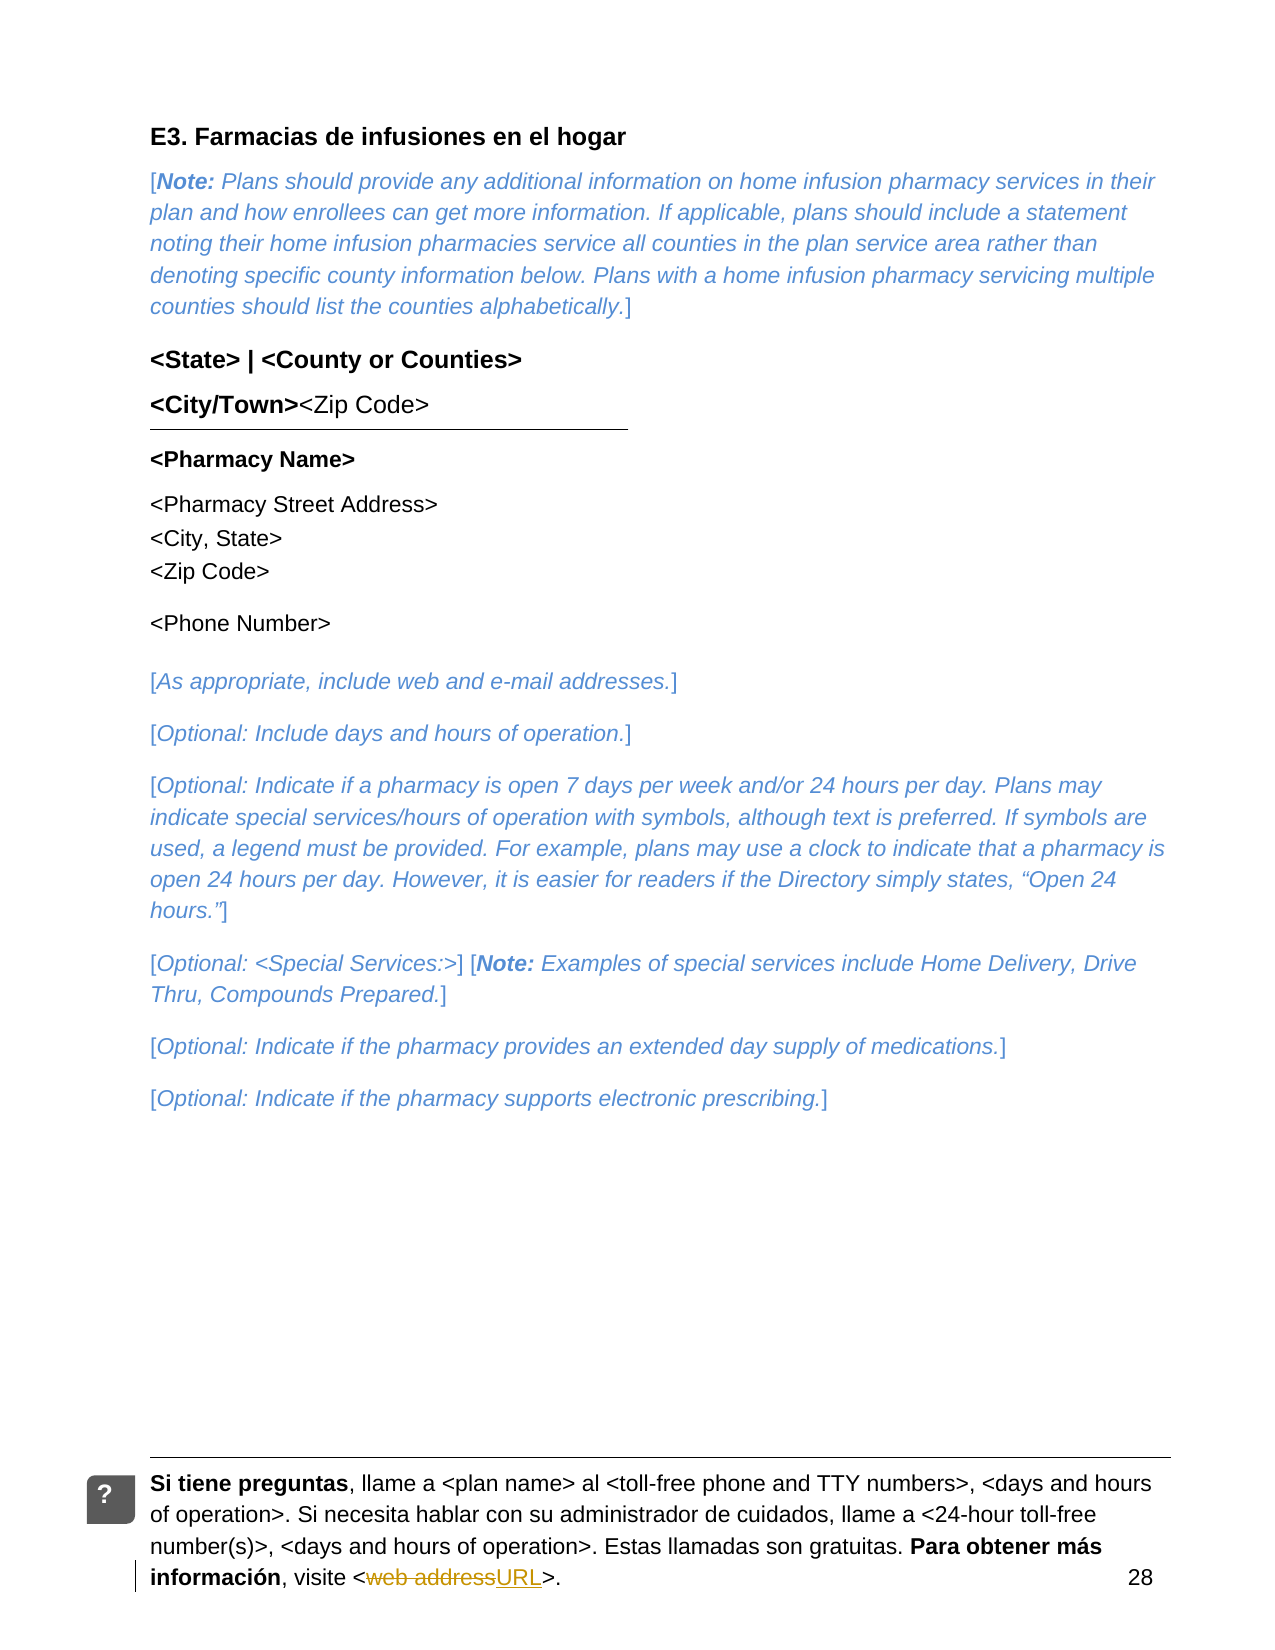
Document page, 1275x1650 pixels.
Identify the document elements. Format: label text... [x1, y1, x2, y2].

text [As appropriate, include web and e-mail addresses.] [150, 665, 1171, 696]
subtitle E3. Farmacias de infusiones en el hogar [150, 118, 1096, 152]
text <Pharmacy Street Address> <City, State> <Zip Code> [150, 486, 1171, 586]
text [Note: Plans should provide any additional information on home infusion pharmacy services in their plan and how enrollees can get more information. If applicable, plans should include a statement noting their home infusion pharmacies service all counties in the plan service area rather than denoting specific county information below. Plans with a home infusion pharmacy servicing multiple counties should list the counties alphabetically.] [150, 164, 1171, 321]
text [Optional: Indicate if a pharmacy is open 7 days per week and/or 24 hours per day. Plans may indicate special services/hours of operation with symbols, although text is preferred. If symbols are used, a legend must be provided. For example, plans may use a clock to indicate that a pharmacy is open 24 hours per day. However, it is easier for readers if the Directory simply states, “Open 24 hours.”] [150, 769, 1171, 925]
text <City/Town><Zip Code> [150, 387, 628, 429]
text [Optional: <Special Services:>] [Note: Examples of special services include Home Delivery, Drive Thru, Compounds Prepared.] [150, 946, 1171, 1008]
text <Pharmacy Name> [150, 442, 1171, 474]
text <Phone Number> [150, 605, 1171, 638]
text <State> | <County or Counties> [150, 341, 1171, 375]
text [Optional: Indicate if the pharmacy supports electronic prescribing.] [150, 1081, 1171, 1113]
text [Optional: Include days and hours of operation.] [150, 717, 1171, 748]
text [Optional: Indicate if the pharmacy provides an extended day supply of medications.] [150, 1029, 1171, 1061]
